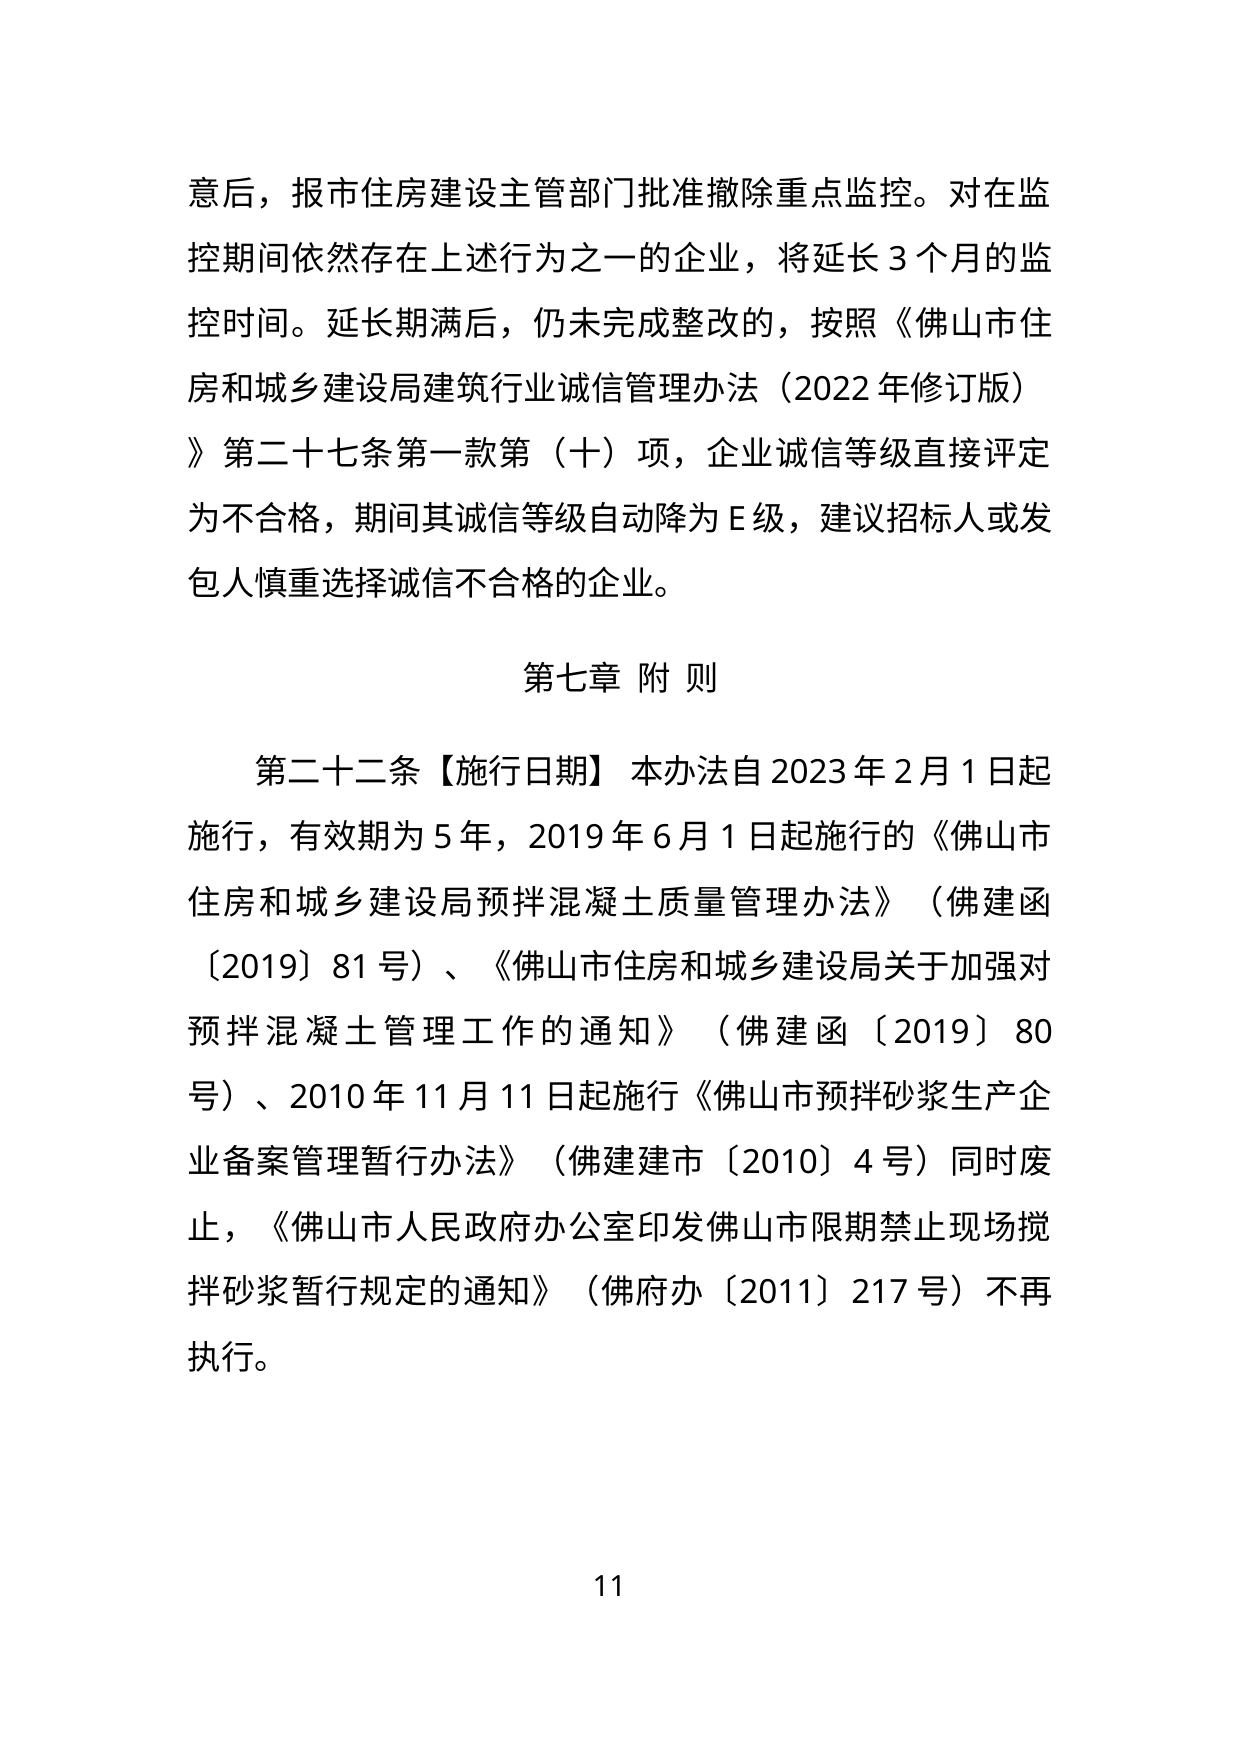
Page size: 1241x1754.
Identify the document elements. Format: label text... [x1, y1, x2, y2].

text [187, 159, 1053, 614]
text 第七章 附 则 [187, 643, 1053, 708]
text 第二十二条【施行日期】 本办法自2023年2月1日起施行，有效期为5年，2019年6月1日起施行的《佛山市住房和城乡建设局预拌混凝土质量管理办法》（佛建函〔2019〕81号）、《佛山市住房和城乡建设局关于加强对预拌混凝土管理工作的通知》（佛建函〔2019〕80号）、2010年11月11日起施行《佛山市预拌砂浆生产企业备案管理暂行办法》（佛建建市〔2010〕4号）同时废止，《佛山市人民政府办公室印发佛山市限期禁止现场搅拌砂浆暂行规定的通知》（佛府办〔2011〕217号）不再执行。 [187, 737, 1053, 1387]
